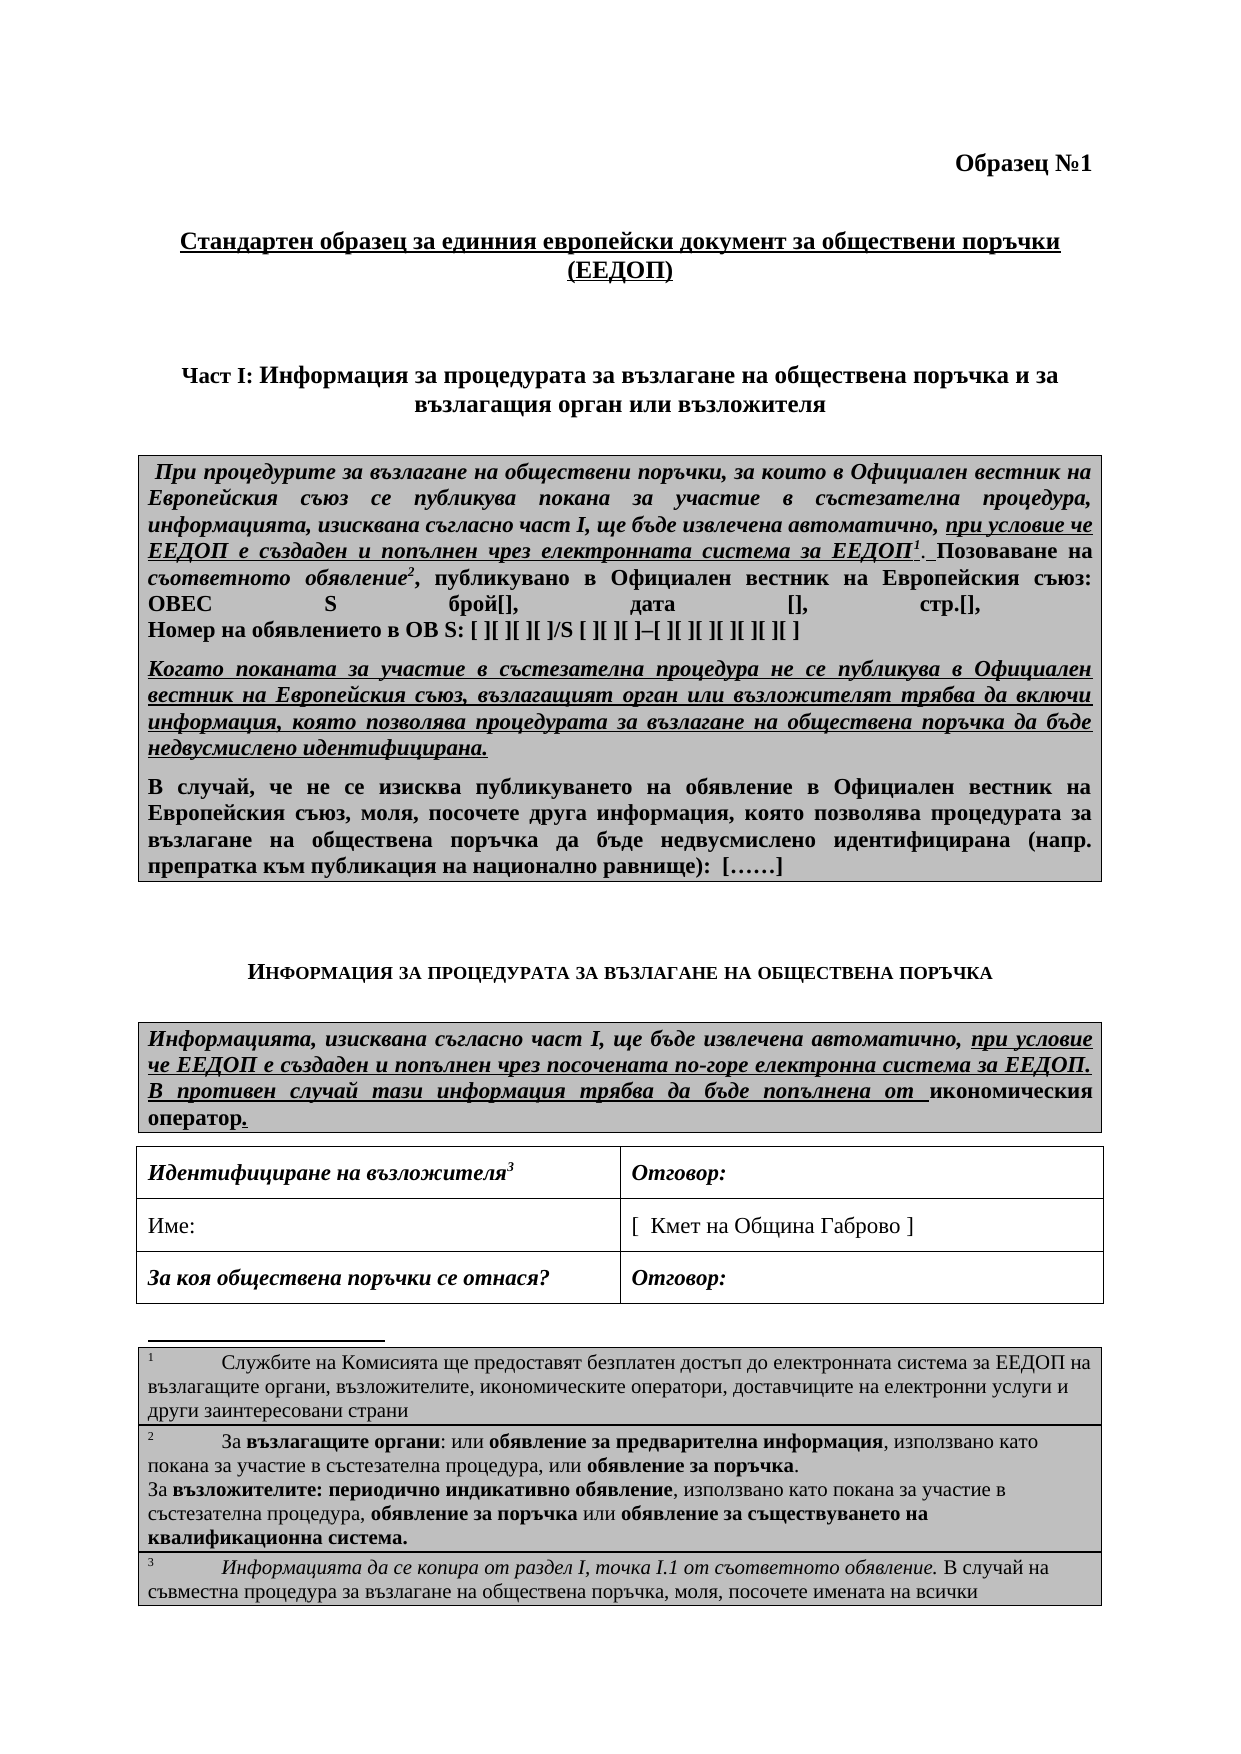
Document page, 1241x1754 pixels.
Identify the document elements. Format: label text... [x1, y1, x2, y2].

table_cell За коя обществена поръчки се отнася? [137, 1252, 620, 1303]
text Част І: Информация за процедурата за възлагане на обществена поръчка и за възлагащия орган или възложителя [148, 360, 1093, 417]
text Образец №1 [148, 148, 1093, 176]
table_cell Отговор: [621, 1252, 1103, 1303]
table_cell Име: [137, 1199, 620, 1251]
table_header Отговор: [621, 1147, 1103, 1198]
text Когато поканата за участие в състезателна процедура не се публикува в Официален вестник на Европейския съюз, възлагащият орган или възложителят трябва да включи информация, която позволява процедурата за възлагане на обществена поръчка да бъде недвусмислено идентифицирана. [139, 652, 1101, 761]
text Стандартен образец за единния европейски документ за обществени поръчки (ЕЕДОП) [148, 226, 1093, 284]
table_header Идентифициране на възложителя [137, 1147, 620, 1198]
text Информацията, изисквана съгласно част I, ще бъде извлечена автоматично, при условие че ЕЕДОП е създаден и попълнен чрез посочената по-горе електронна система за ЕЕДОП. В противен случай тази информация трябва да бъде попълнена от икономическия оператор. [139, 1023, 1101, 1132]
text В случай, че не се изисква публикуването на обявление в Официален вестник на Европейския съюз, моля, посочете друга информация, която позволява процедурата за възлагане на обществена поръчка да бъде недвусмислено идентифицирана (напр. препратка към публикация на национално равнище): [……] [139, 770, 1101, 881]
text При процедурите за възлагане на обществени поръчки, за които в Официален вестник на Европейския съюз се публикува покана за участие в състезателна процедура, информацията, изисквана съгласно част I, ще бъде извлечена автоматично, при условие че ЕЕДОП е създаден и попълнен чрез електронната система за ЕЕДОП. Позоваване на съответното обявление, публикувано в Официален вестник на Европейския съюз: OВEС S брой[], дата [], стр.[], Номер на обявлението в ОВ S: [ ][ ][ ][ ]/S [ ][ ][ ]–[ ][ ][ ][ ][ ][ ][ ] [139, 456, 1101, 643]
text Информация за процедурата за възлагане на обществена поръчка [148, 958, 1093, 984]
table_cell [ Кмет на Община Габрово ] [621, 1199, 1103, 1251]
